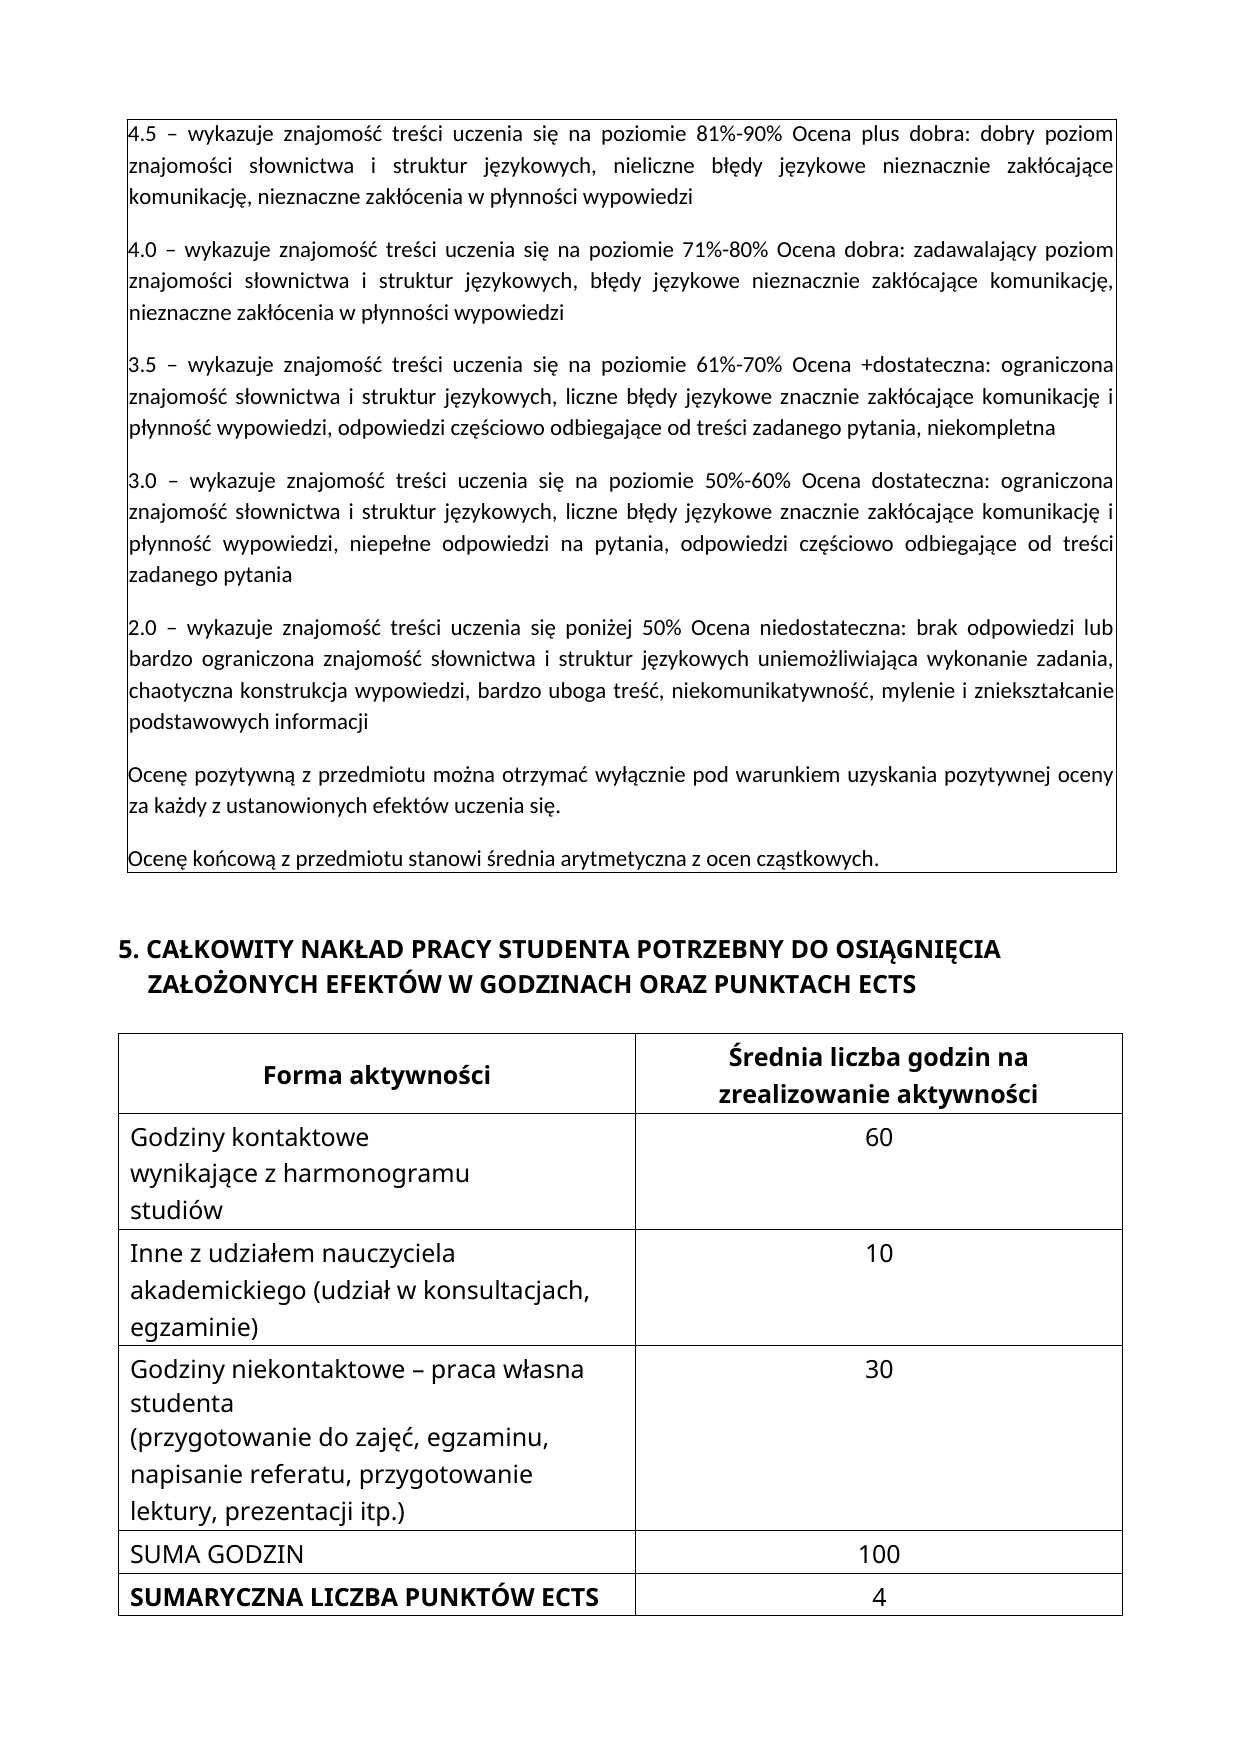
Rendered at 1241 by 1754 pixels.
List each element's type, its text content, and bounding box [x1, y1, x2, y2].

table_cell Godziny kontaktowe wynikające z harmonogramu studiów [119, 1114, 635, 1229]
table_header Forma aktywności [119, 1034, 635, 1113]
table_cell 60 [636, 1114, 1122, 1229]
subtitle 5. CAŁKOWITY NAKŁAD PRACY STUDENTA POTRZEBNY DO OSIĄGNIĘCIA ZAŁOŻONYCH EFEKTÓW W GODZINACH ORAZ PUNKTACH ECTS [118, 931, 1122, 1001]
text Ocenę końcową z przedmiotu stanowi średnia arytmetyczna z ocen cząstkowych. [128, 843, 1116, 872]
table_cell 30 [636, 1346, 1122, 1530]
text 3.5 – wykazuje znajomość treści uczenia się na poziomie 61%-70% Ocena +dostateczna: ograniczona znajomość słownictwa i struktur językowych, liczne błędy językowe znacznie zakłócające komunikację i płynność wypowiedzi, odpowiedzi częściowo odbiegające od treści zadanego pytania, niekompletna [128, 349, 1116, 441]
text 2.0 – wykazuje znajomość treści uczenia się poniżej 50% Ocena niedostateczna: brak odpowiedzi lub bardzo ograniczona znajomość słownictwa i struktur językowych uniemożliwiająca wykonanie zadania, chaotyczna konstrukcja wypowiedzi, bardzo uboga treść, niekomunikatywność, mylenie i zniekształcanie podstawowych informacji [128, 612, 1116, 735]
table_cell SUMA GODZIN [119, 1531, 635, 1573]
table_cell Godziny niekontaktowe – praca własna studenta (przygotowanie do zajęć, egzaminu, napisanie referatu, przygotowanie lektury, prezentacji itp.) [119, 1346, 635, 1530]
table_cell 100 [636, 1531, 1122, 1573]
text Ocenę pozytywną z przedmiotu można otrzymać wyłącznie pod warunkiem uzyskania pozytywnej oceny za każdy z ustanowionych efektów uczenia się. [128, 759, 1116, 819]
table_cell 4 [636, 1574, 1122, 1615]
table_cell 10 [636, 1230, 1122, 1345]
text 4.5 – wykazuje znajomość treści uczenia się na poziomie 81%-90% Ocena plus dobra: dobry poziom znajomości słownictwa i struktur językowych, nieliczne błędy językowe nieznacznie zakłócające komunikację, nieznaczne zakłócenia w płynności wypowiedzi [128, 120, 1116, 210]
table_cell SUMARYCZNA LICZBA PUNKTÓW ECTS [119, 1574, 635, 1615]
table_cell Inne z udziałem nauczyciela akademickiego (udział w konsultacjach, egzaminie) [119, 1230, 635, 1345]
table_header Średnia liczba godzin na zrealizowanie aktywności [636, 1034, 1122, 1113]
text 3.0 – wykazuje znajomość treści uczenia się na poziomie 50%-60% Ocena dostateczna: ograniczona znajomość słownictwa i struktur językowych, liczne błędy językowe znacznie zakłócające komunikację i płynność wypowiedzi, niepełne odpowiedzi na pytania, odpowiedzi częściowo odbiegające od treści zadanego pytania [128, 465, 1116, 588]
text 4.0 – wykazuje znajomość treści uczenia się na poziomie 71%-80% Ocena dobra: zadawalający poziom znajomości słownictwa i struktur językowych, błędy językowe nieznacznie zakłócające komunikację, nieznaczne zakłócenia w płynności wypowiedzi [128, 234, 1116, 326]
